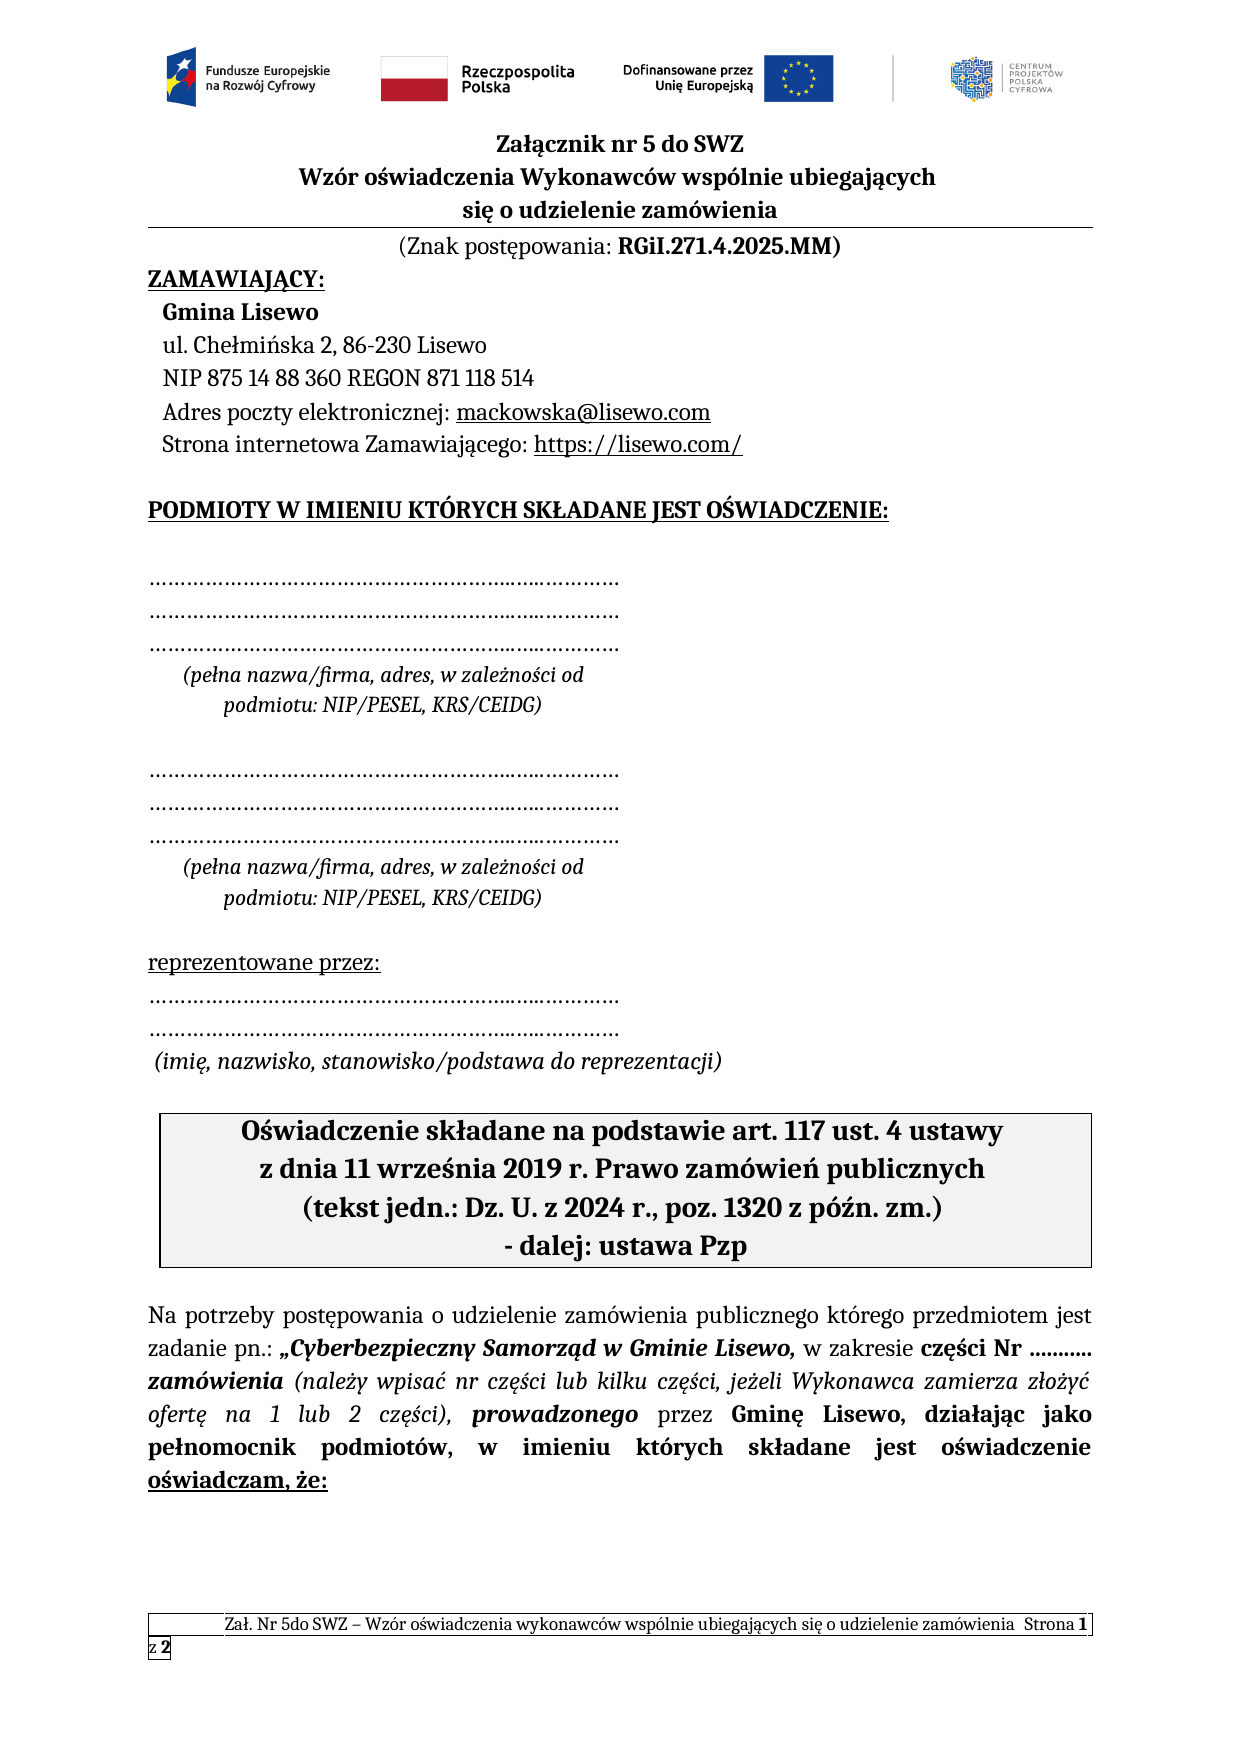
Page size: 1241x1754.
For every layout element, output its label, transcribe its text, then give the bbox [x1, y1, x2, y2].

text …………………………………………………..…..………… [148, 981, 651, 1009]
text Na potrzeby postępowania o udzielenie zamówienia publicznego którego przedmiotem jest zadanie pn.: „Cyberbezpieczny Samorząd w Gminie Lisewo, w zakresie części Nr ........... zamówienia (należy wpisać nr części lub kilku części, jeżeli Wykonawca zamierza złożyć ofertę na 1 lub 2 części), prowadzonego przez Gminę Lisewo, działając jako pełnomocnik podmiotów, w imieniu których składane jest oświadczenie oświadczam, że: [148, 1301, 1093, 1495]
text …………………………………………………..…..………… [148, 755, 651, 784]
text (Znak postępowania: RGiI.271.4.2025.MM) [148, 232, 1093, 261]
text (pełna nazwa/firma, adres, w zależności od podmiotu: NIP/PESEL, KRS/CEIDG) [148, 854, 621, 911]
table_header Oświadczenie składane na podstawie art. 117 ust. 4 ustawy z dnia 11 września 2019 r. Prawo zamówień publicznych (tekst jedn.: Dz. U. z 2024 r., poz. 1320 z późn. zm.) - dalej: ustawa Pzp [161, 1114, 1091, 1267]
text …………………………………………………..…..………… [148, 1013, 651, 1042]
text …………………………………………………..…..………… [148, 788, 651, 817]
picture [147, 27, 1092, 126]
text …………………………………………………..…..………… [148, 821, 651, 850]
text Załącznik nr 5 do SWZ [148, 130, 1093, 159]
text reprezentowane przez: [148, 947, 1093, 976]
text Strona internetowa Zamawiającego: https://lisewo.com/ [148, 430, 1093, 459]
text (pełna nazwa/firma, adres, w zależności od podmiotu: NIP/PESEL, KRS/CEIDG) [148, 662, 621, 718]
text ZAMAWIAJĄCY: [148, 265, 1093, 294]
text …………………………………………………..…..………… [148, 562, 651, 591]
text Adres poczty elektronicznej: mackowska@lisewo.com [148, 397, 1093, 426]
text …………………………………………………..…..………… [148, 596, 651, 624]
text ul. Chełmińska 2, 86-230 Lisewo [148, 331, 1093, 360]
text (imię, nazwisko, stanowisko/podstawa do reprezentacji) [148, 1047, 1093, 1075]
text NIP 875 14 88 360 REGON 871 118 514 [148, 364, 1093, 393]
text Gmina Lisewo [148, 298, 1093, 327]
text Wzór oświadczenia Wykonawców wspólnie ubiegających się o udzielenie zamówienia [148, 163, 1093, 227]
text …………………………………………………..…..………… [148, 628, 651, 657]
text PODMIOTY W IMIENIU KTÓRYCH SKŁADANE JEST OŚWIADCZENIE: [148, 496, 1093, 525]
